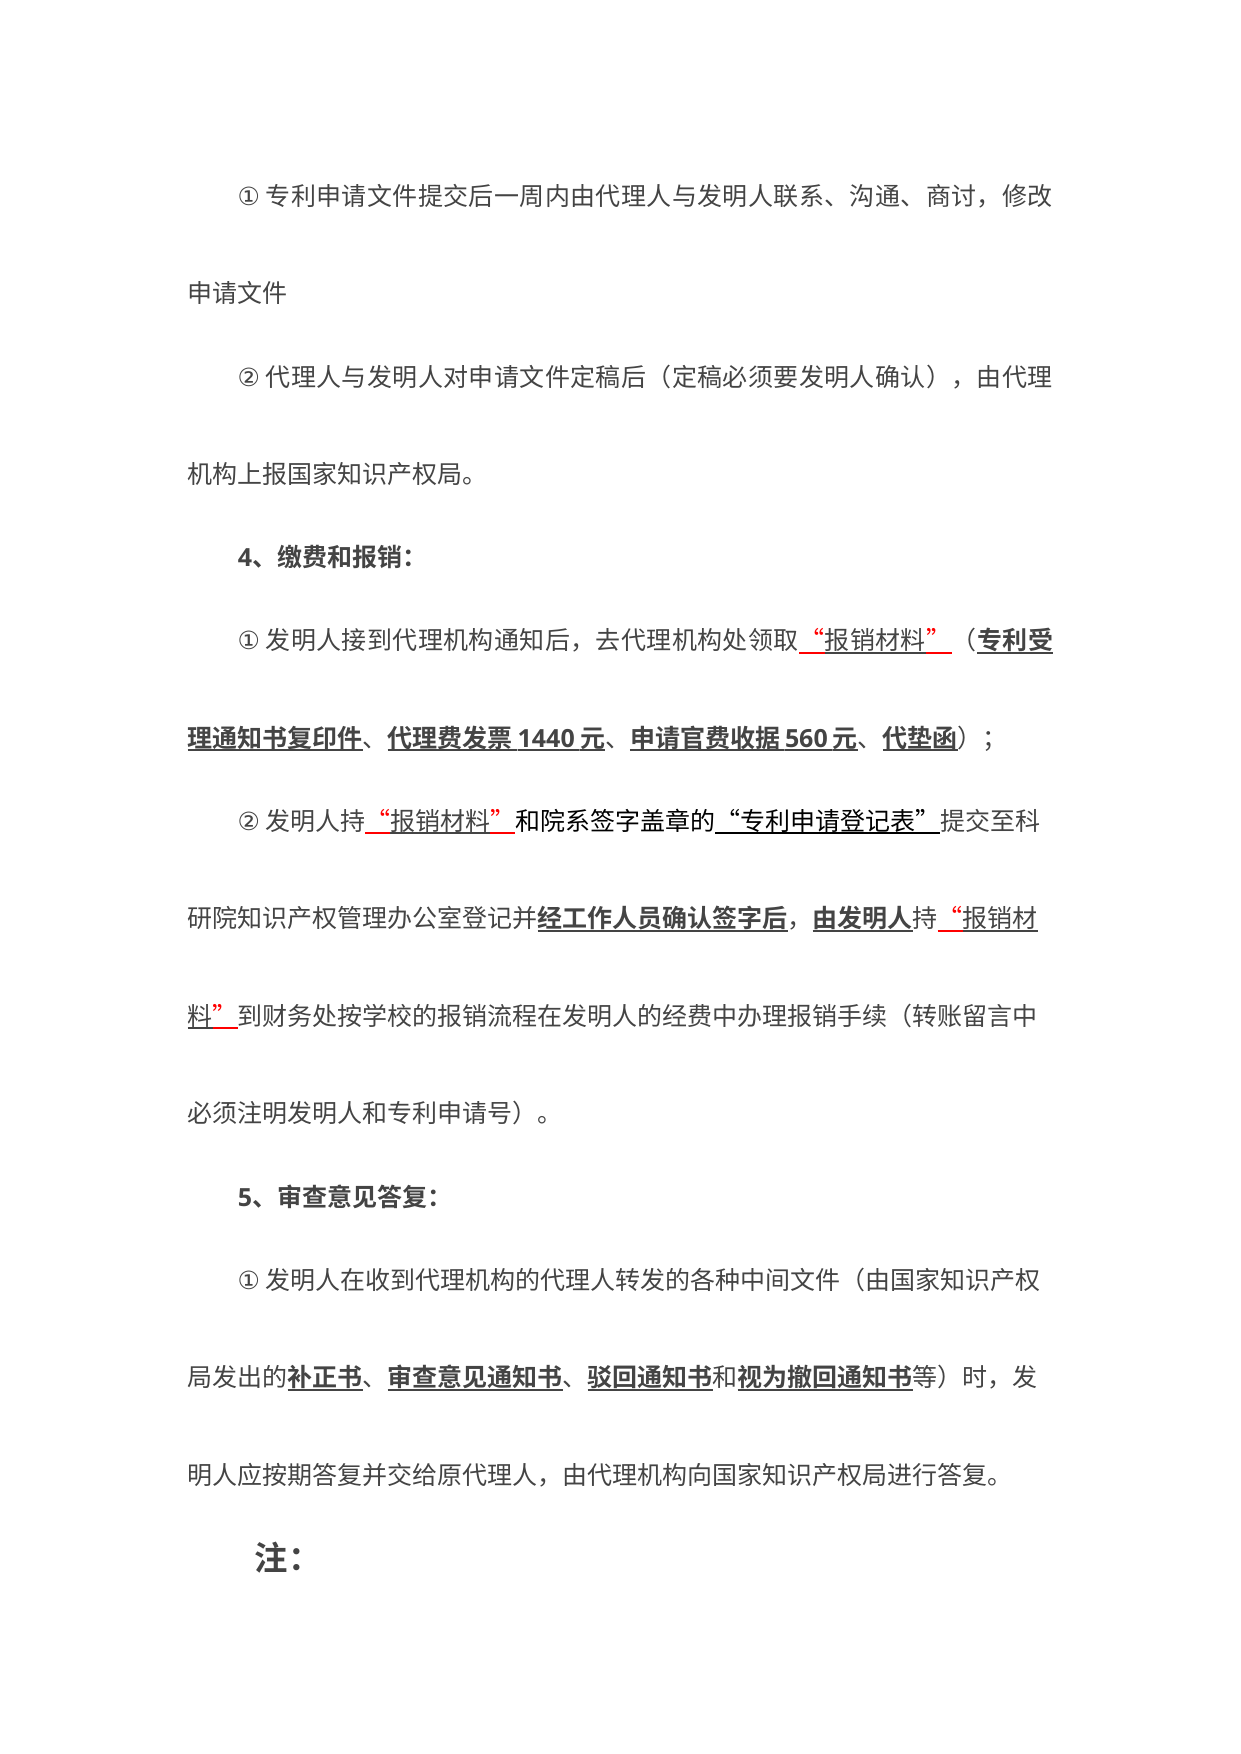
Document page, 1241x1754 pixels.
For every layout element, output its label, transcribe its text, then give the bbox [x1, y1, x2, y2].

text ①专利申请文件提交后一周内由代理人与发明人联系、沟通、商讨，修改申请文件 [187, 162, 1053, 324]
text 4、缴费和报销： [187, 523, 1053, 588]
text ②发明人持“报销材料”和院系签字盖章的“专利申请登记表”提交至科研院知识产权管理办公室登记并经工作人员确认签字后，由发明人持“报销材料”到财务处按学校的报销流程在发明人的经费中办理报销手续（转账留言中必须注明发明人和专利申请号）。 [187, 787, 1053, 1144]
text 5、审查意见答复： [187, 1163, 1053, 1228]
text ①发明人接到代理机构通知后，去代理机构处领取“报销材料”（专利受理通知书复印件、代理费发票1440元、申请官费收据560元、代垫函）； [187, 606, 1053, 769]
text 注： [187, 1524, 1053, 1589]
text ①发明人在收到代理机构的代理人转发的各种中间文件（由国家知识产权局发出的补正书、审查意见通知书、驳回通知书和视为撤回通知书等）时，发明人应按期答复并交给原代理人，由代理机构向国家知识产权局进行答复。 [187, 1246, 1053, 1506]
text ②代理人与发明人对申请文件定稿后（定稿必须要发明人确认），由代理机构上报国家知识产权局。 [187, 343, 1053, 505]
